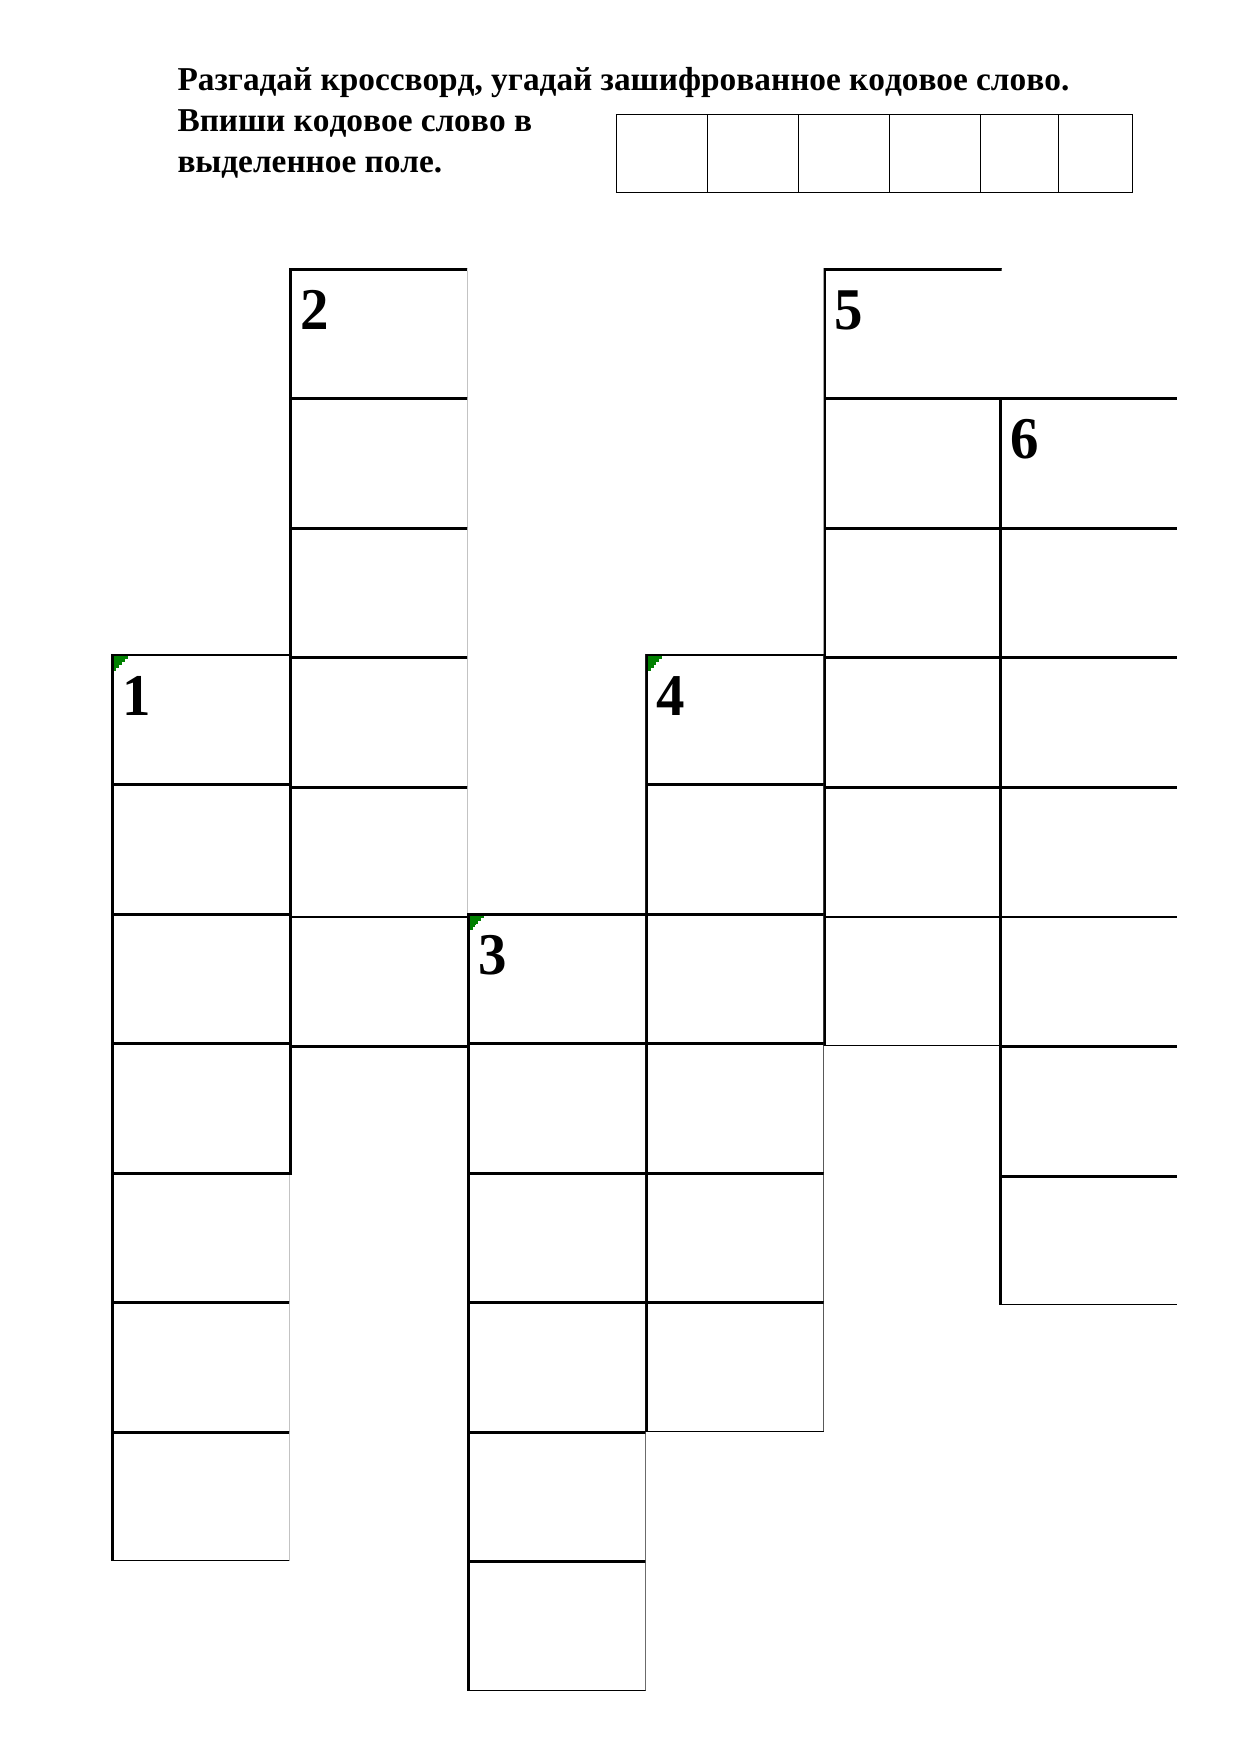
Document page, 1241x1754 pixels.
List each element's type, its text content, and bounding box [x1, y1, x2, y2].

table_header [981, 115, 1058, 192]
table_header [617, 115, 707, 192]
table_header [1059, 115, 1132, 192]
text Разгадай кроссворд, угадай зашифрованное кодовое слово. Впиши кодовое слово в выделенное поле. [177, 59, 1152, 180]
table_header [708, 115, 798, 192]
table_header [890, 115, 980, 192]
table_header [799, 115, 889, 192]
